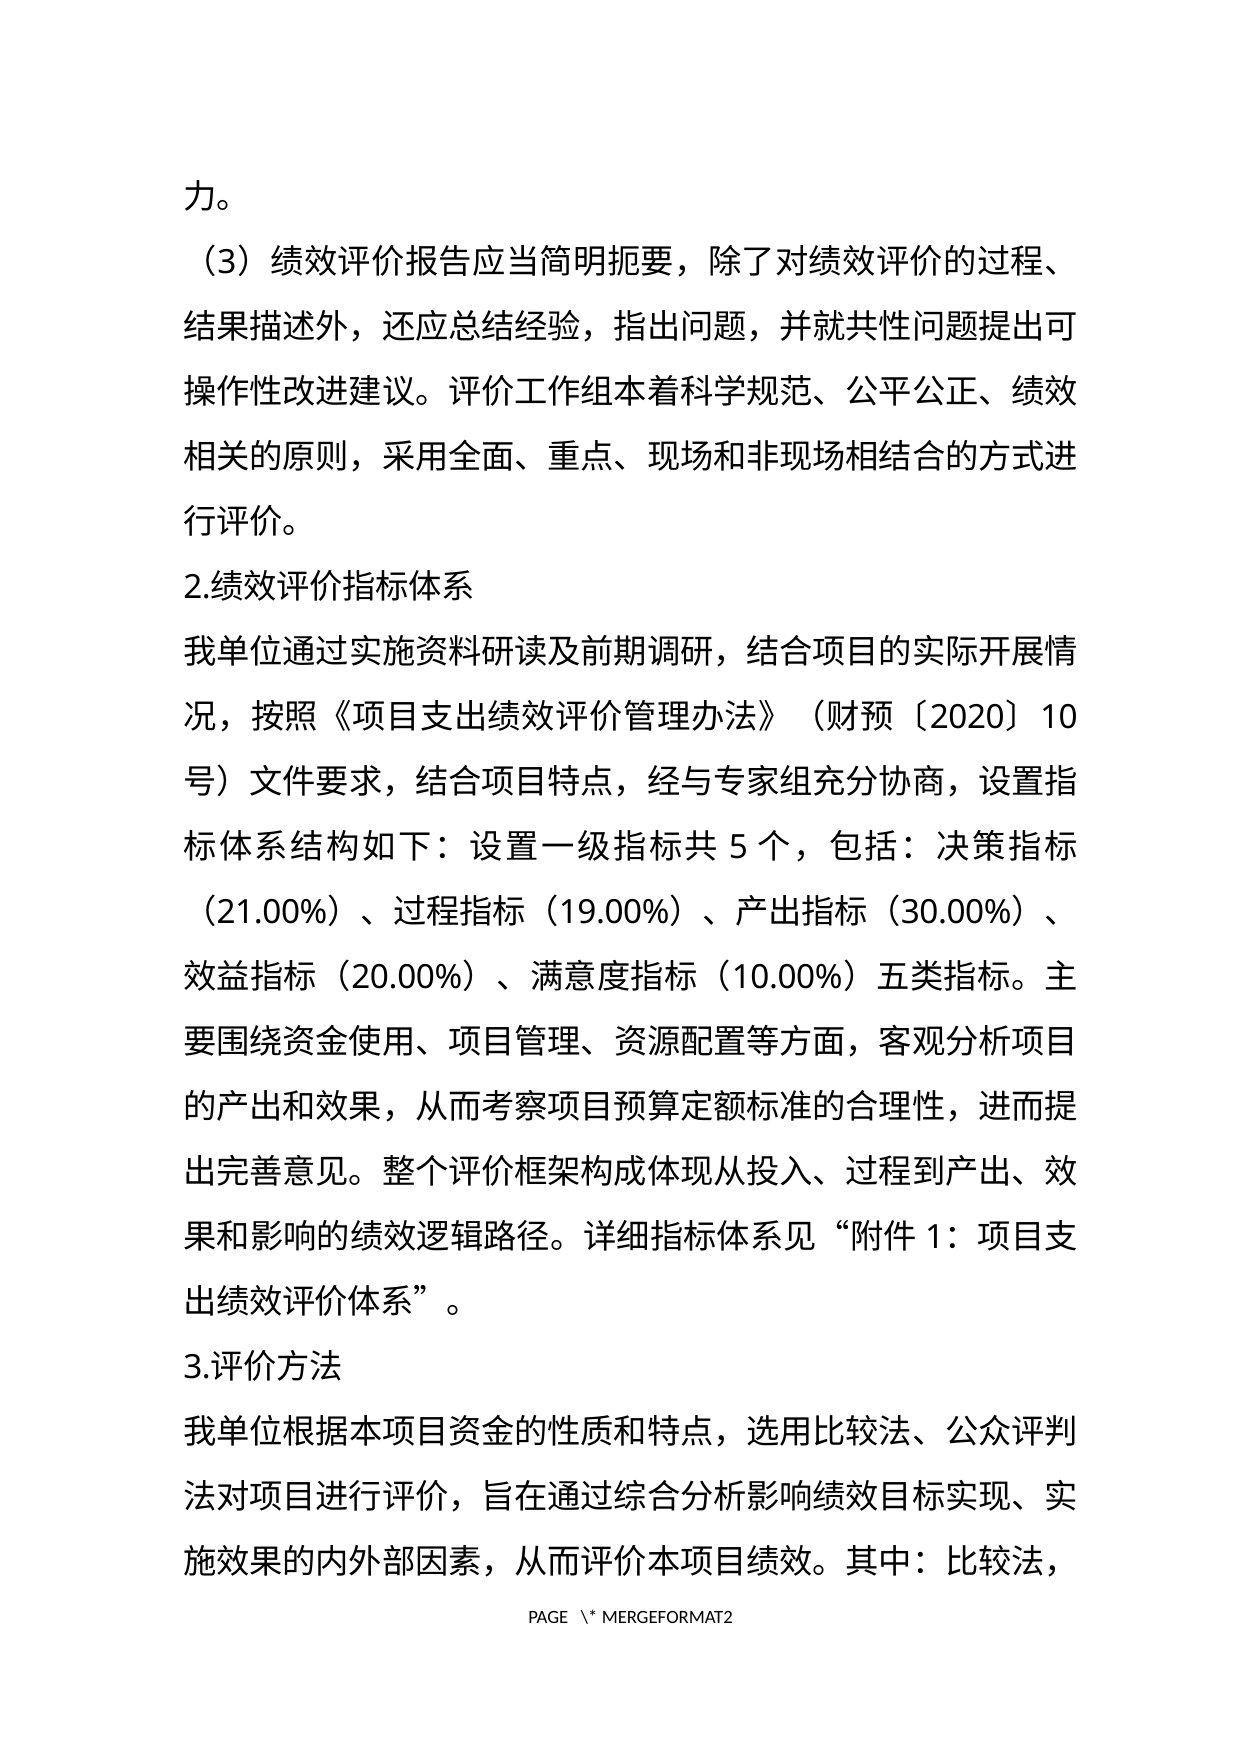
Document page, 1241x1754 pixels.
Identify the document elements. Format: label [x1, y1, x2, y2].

text [183, 162, 1078, 1592]
